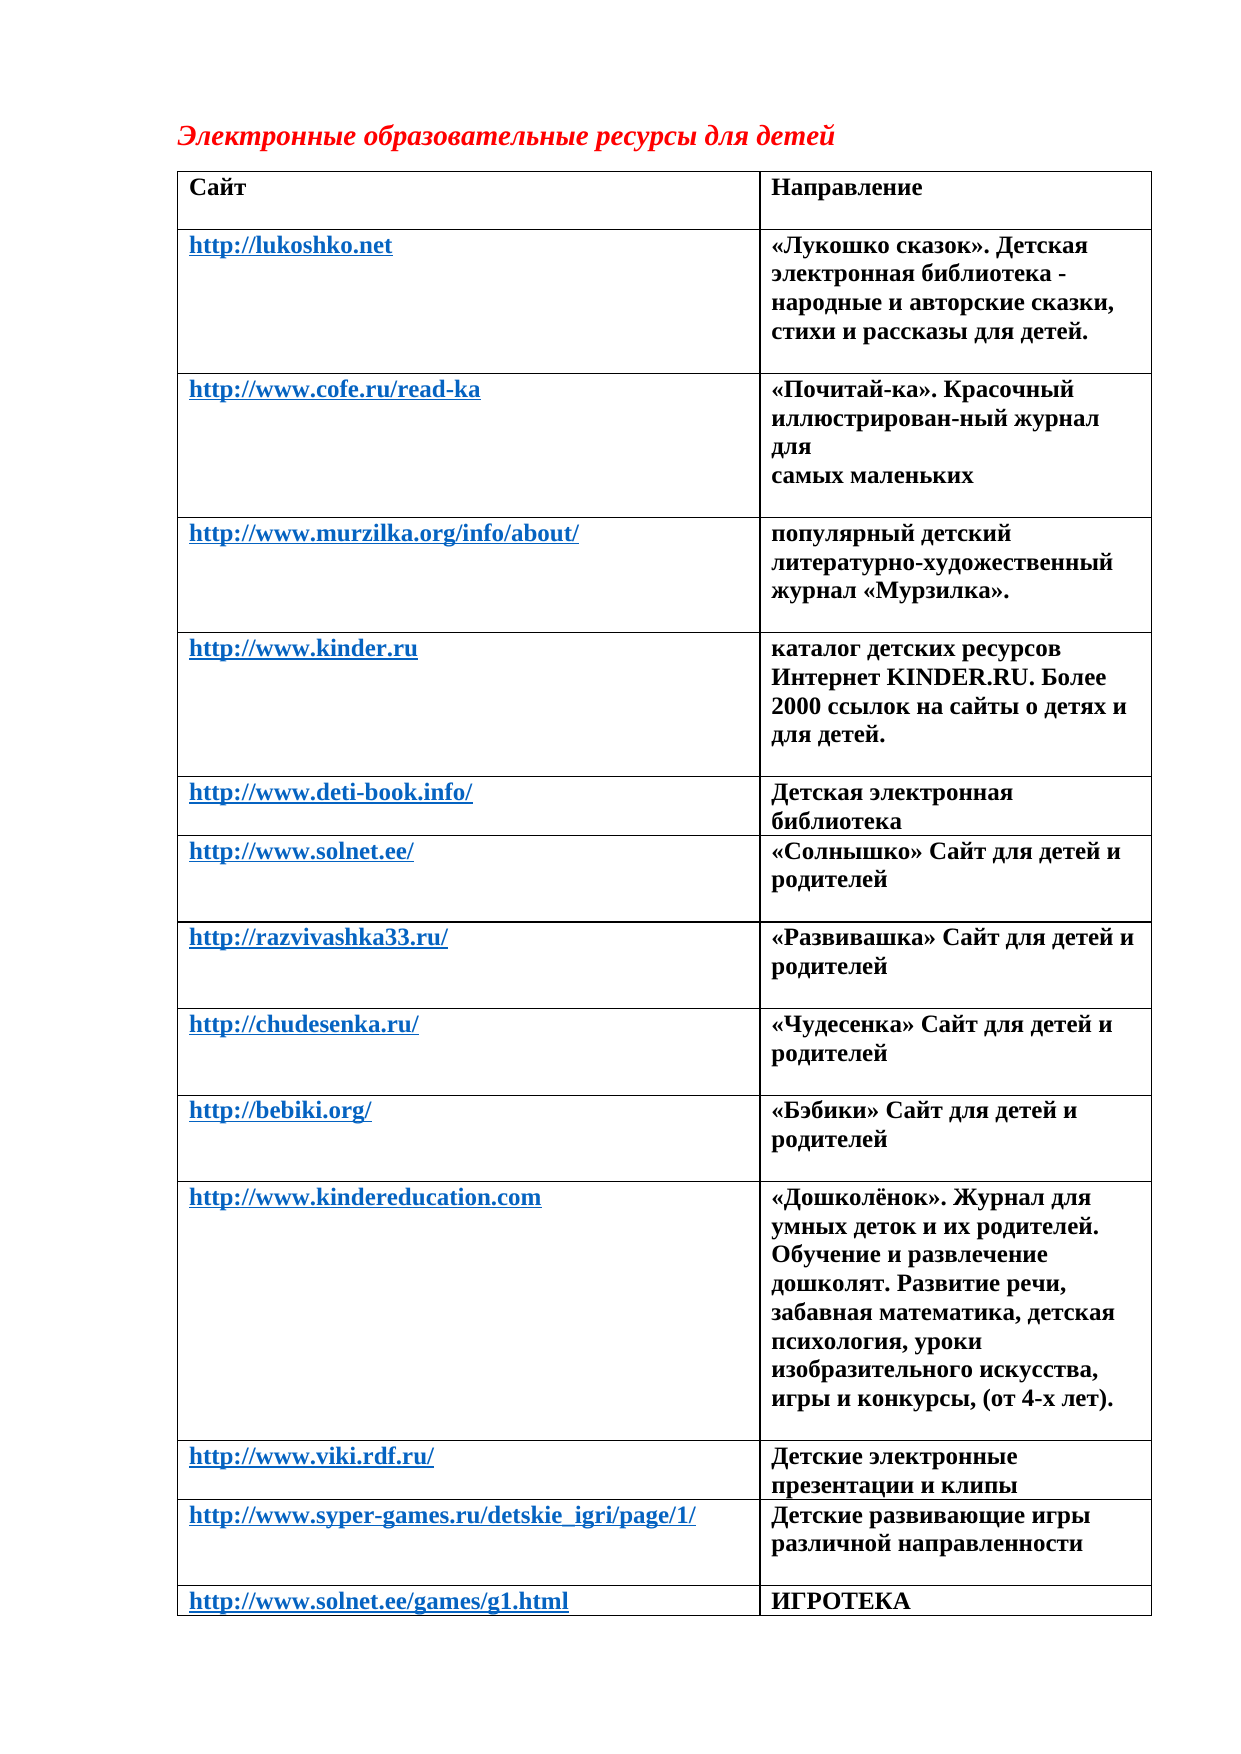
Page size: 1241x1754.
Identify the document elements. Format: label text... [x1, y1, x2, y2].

table_header Направление [761, 172, 1151, 229]
table_cell http://chudesenka.ru/ [178, 1009, 759, 1094]
table_cell популярный детский литературно-художественный журнал «Мурзилка». [761, 518, 1151, 632]
table_cell http://www.murzilka.org/info/about/ [178, 518, 759, 632]
table_cell http://www.deti-book.info/ [178, 777, 759, 835]
table_cell Детские электронные презентации и клипы [761, 1441, 1151, 1499]
table_cell http://www.kindereducation.com [178, 1182, 759, 1440]
text Электронные образовательные ресурсы для детей [177, 118, 1152, 152]
table_cell http://www.syper-games.ru/detskie_igri/page/1/ [178, 1500, 759, 1585]
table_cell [178, 1586, 759, 1615]
table_cell http://www.cofe.ru/read-ka [178, 374, 759, 517]
table_cell http://razvivashka33.ru/ [178, 923, 759, 1008]
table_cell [761, 1586, 1151, 1615]
table_cell http://www.viki.rdf.ru/ [178, 1441, 759, 1499]
table_cell «Почитай-ка». Красочный иллюстрирован-ный журнал для самых маленьких [761, 374, 1151, 517]
table_cell Детские развивающие игры различной направленности [761, 1500, 1151, 1585]
table_cell «Дошколёнок». Журнал для умных деток и их родителей. Обучение и развлечение дошколят. Развитие речи, забавная математика, детская психология, уроки изобразительного искусства, игры и конкурсы, (от 4-х лет). [761, 1182, 1151, 1440]
table_cell http://bebiki.org/ [178, 1096, 759, 1181]
table_cell http://www.kinder.ru [178, 633, 759, 776]
table_cell «Лукошко сказок». Детская электронная библиотека - народные и авторские сказки, стихи и рассказы для детей. [761, 230, 1151, 373]
table_cell каталог детских ресурсов Интернет KINDER.RU. Более 2000 ссылок на сайты о детях и для детей. [761, 633, 1151, 776]
table_cell «Чудесенка» Сайт для детей и родителей [761, 1009, 1151, 1094]
table_cell «Солнышко» Сайт для детей и родителей [761, 836, 1151, 921]
table_cell «Развивашка» Сайт для детей и родителей [761, 923, 1151, 1008]
table_header Сайт [178, 172, 759, 229]
table_cell http://www.solnet.ee/ [178, 836, 759, 921]
table_cell «Бэбики» Сайт для детей и родителей [761, 1096, 1151, 1181]
table_cell Детская электронная библиотека [761, 777, 1151, 835]
table_cell http://lukoshko.net [178, 230, 759, 373]
